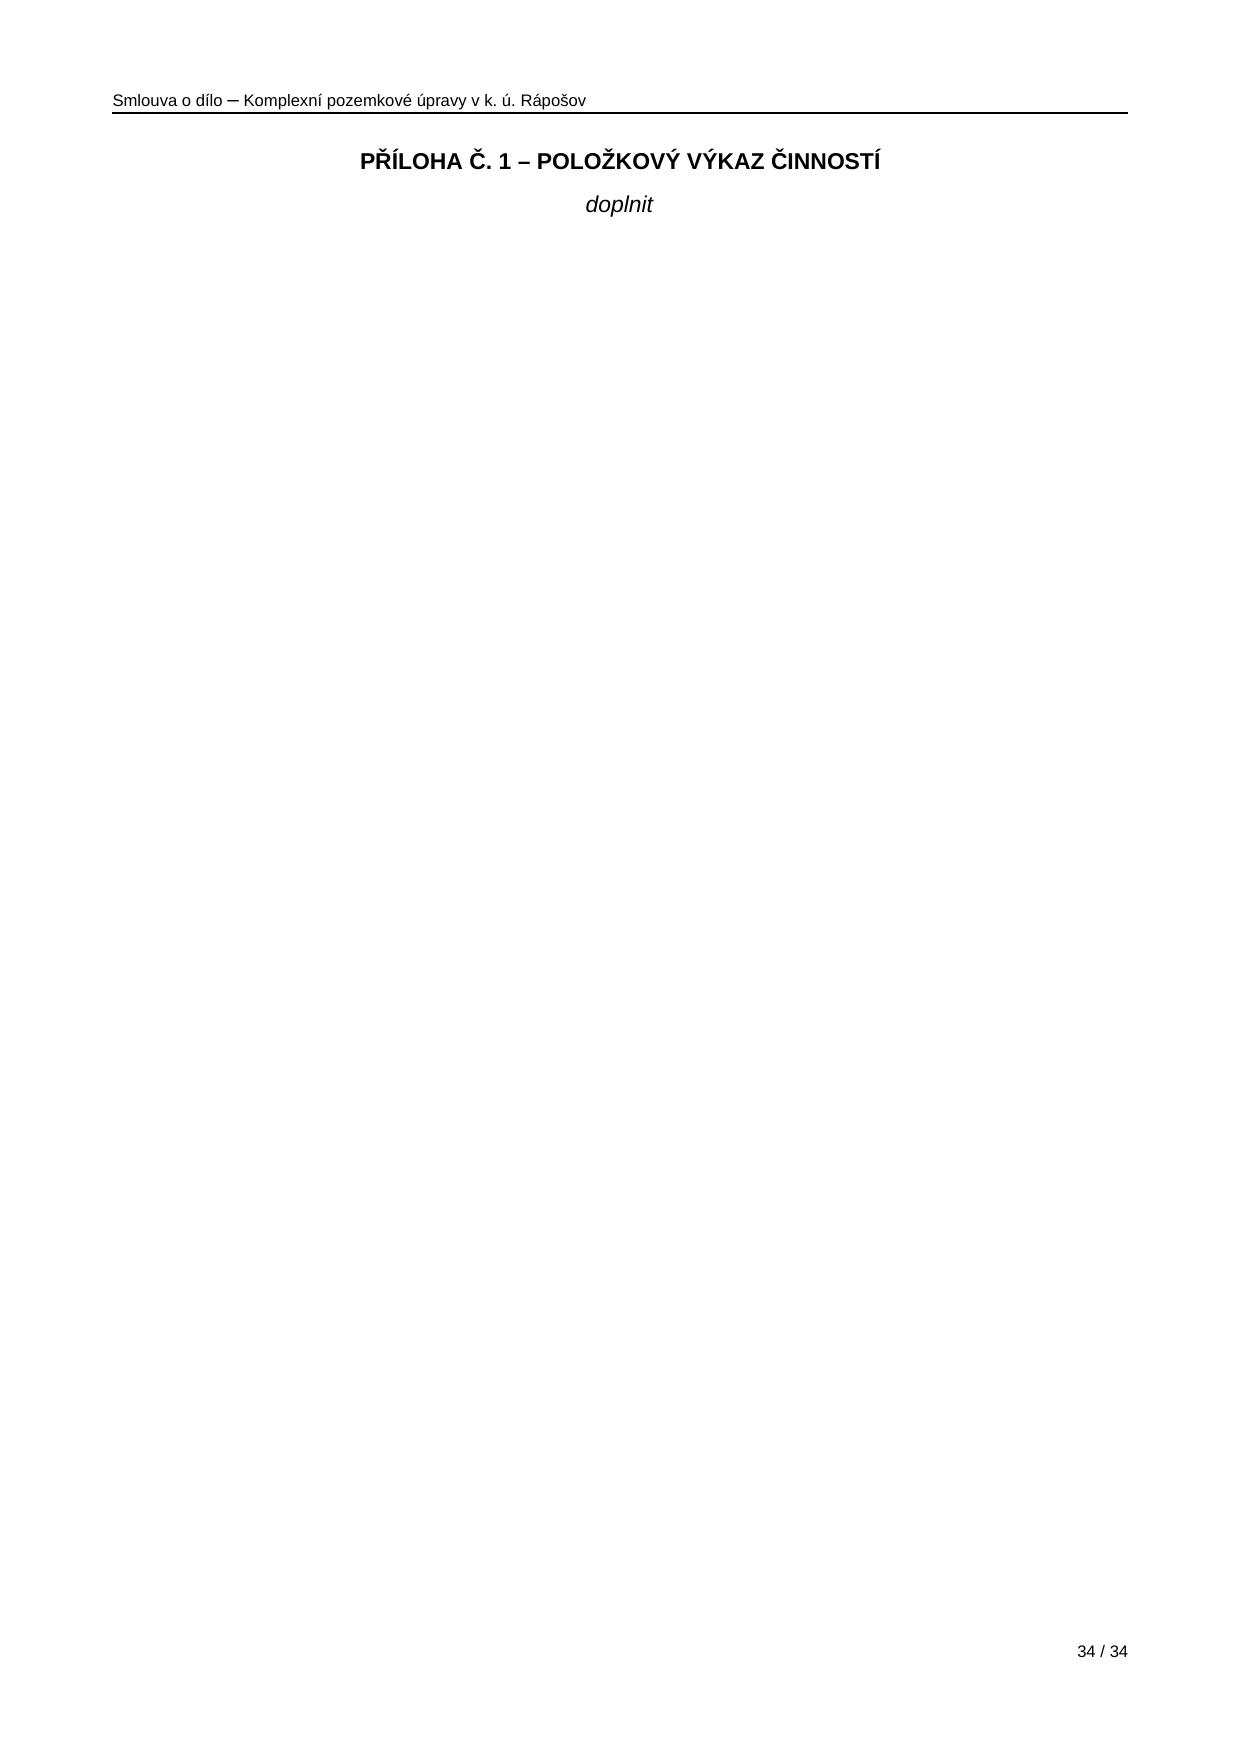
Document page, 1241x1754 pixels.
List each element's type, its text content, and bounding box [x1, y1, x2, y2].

text Příloha č. 1 – Položkový výkaz Činností [112, 148, 1128, 174]
text doplnit [112, 191, 1128, 217]
